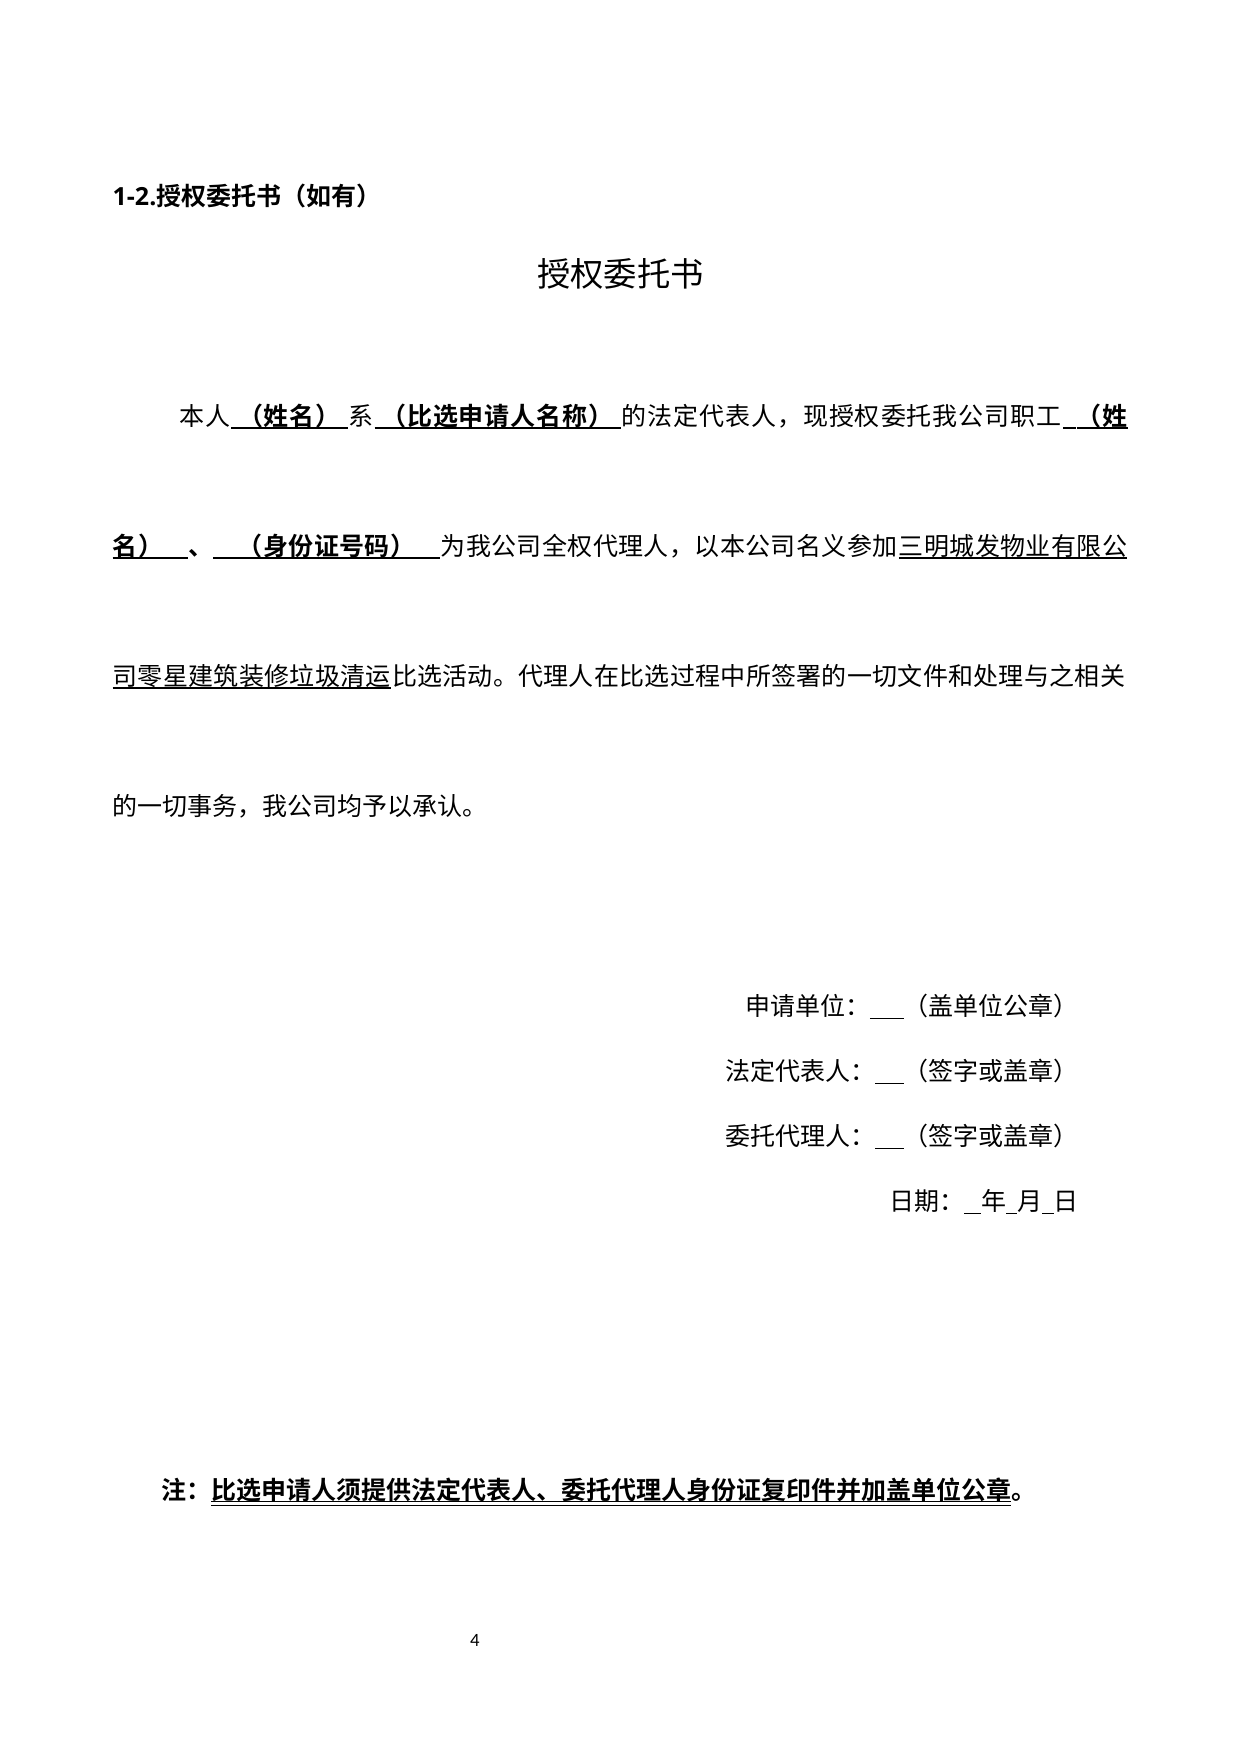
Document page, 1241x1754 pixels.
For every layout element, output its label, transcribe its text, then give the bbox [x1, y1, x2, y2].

text 法定代表人： （签字或盖章） [112, 1037, 1078, 1102]
text 申请单位： （盖单位公章） [112, 972, 1078, 1037]
text 1-2.授权委托书（如有） [112, 162, 1128, 227]
text 注：比选申请人须提供法定代表人、委托代理人身份证复印件并加盖单位公章。 [119, 1456, 1121, 1521]
text 日期： 年 月 日 [112, 1167, 1078, 1232]
text 授权委托书 [112, 239, 1128, 304]
text 委托代理人： （签字或盖章） [112, 1102, 1078, 1167]
text 本人 （姓名） 系 （比选申请人名称） 的法定代表人，现授权委托我公司职工 （姓名） 、 （身份证号码） 为我公司全权代理人，以本公司名义参加三明城发物业有限公司零星建筑装修垃圾清运比选活动。代理人在比选过程中所签署的一切文件和处理与之相关的一切事务，我公司均予以承认。 [112, 382, 1128, 837]
